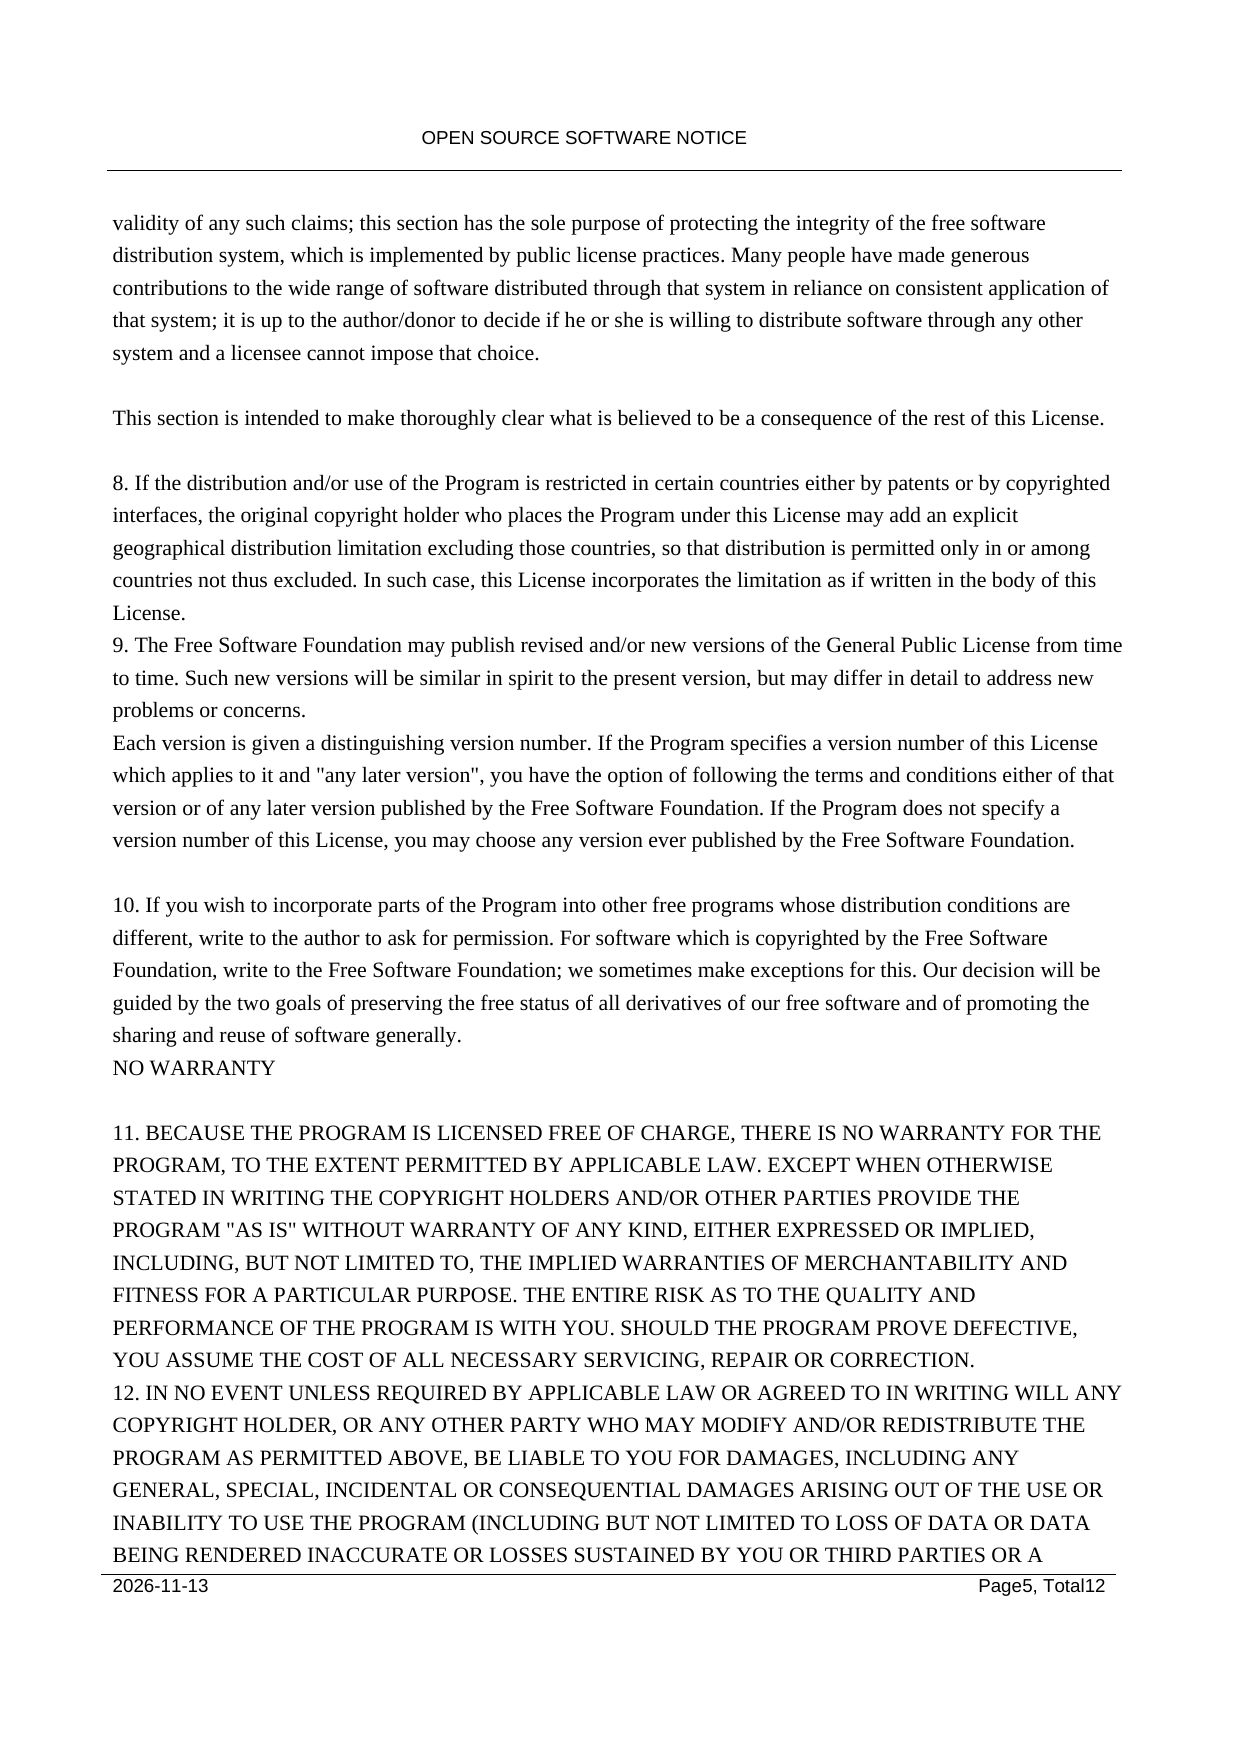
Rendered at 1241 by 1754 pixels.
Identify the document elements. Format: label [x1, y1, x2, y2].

text [112, 206, 1128, 1571]
